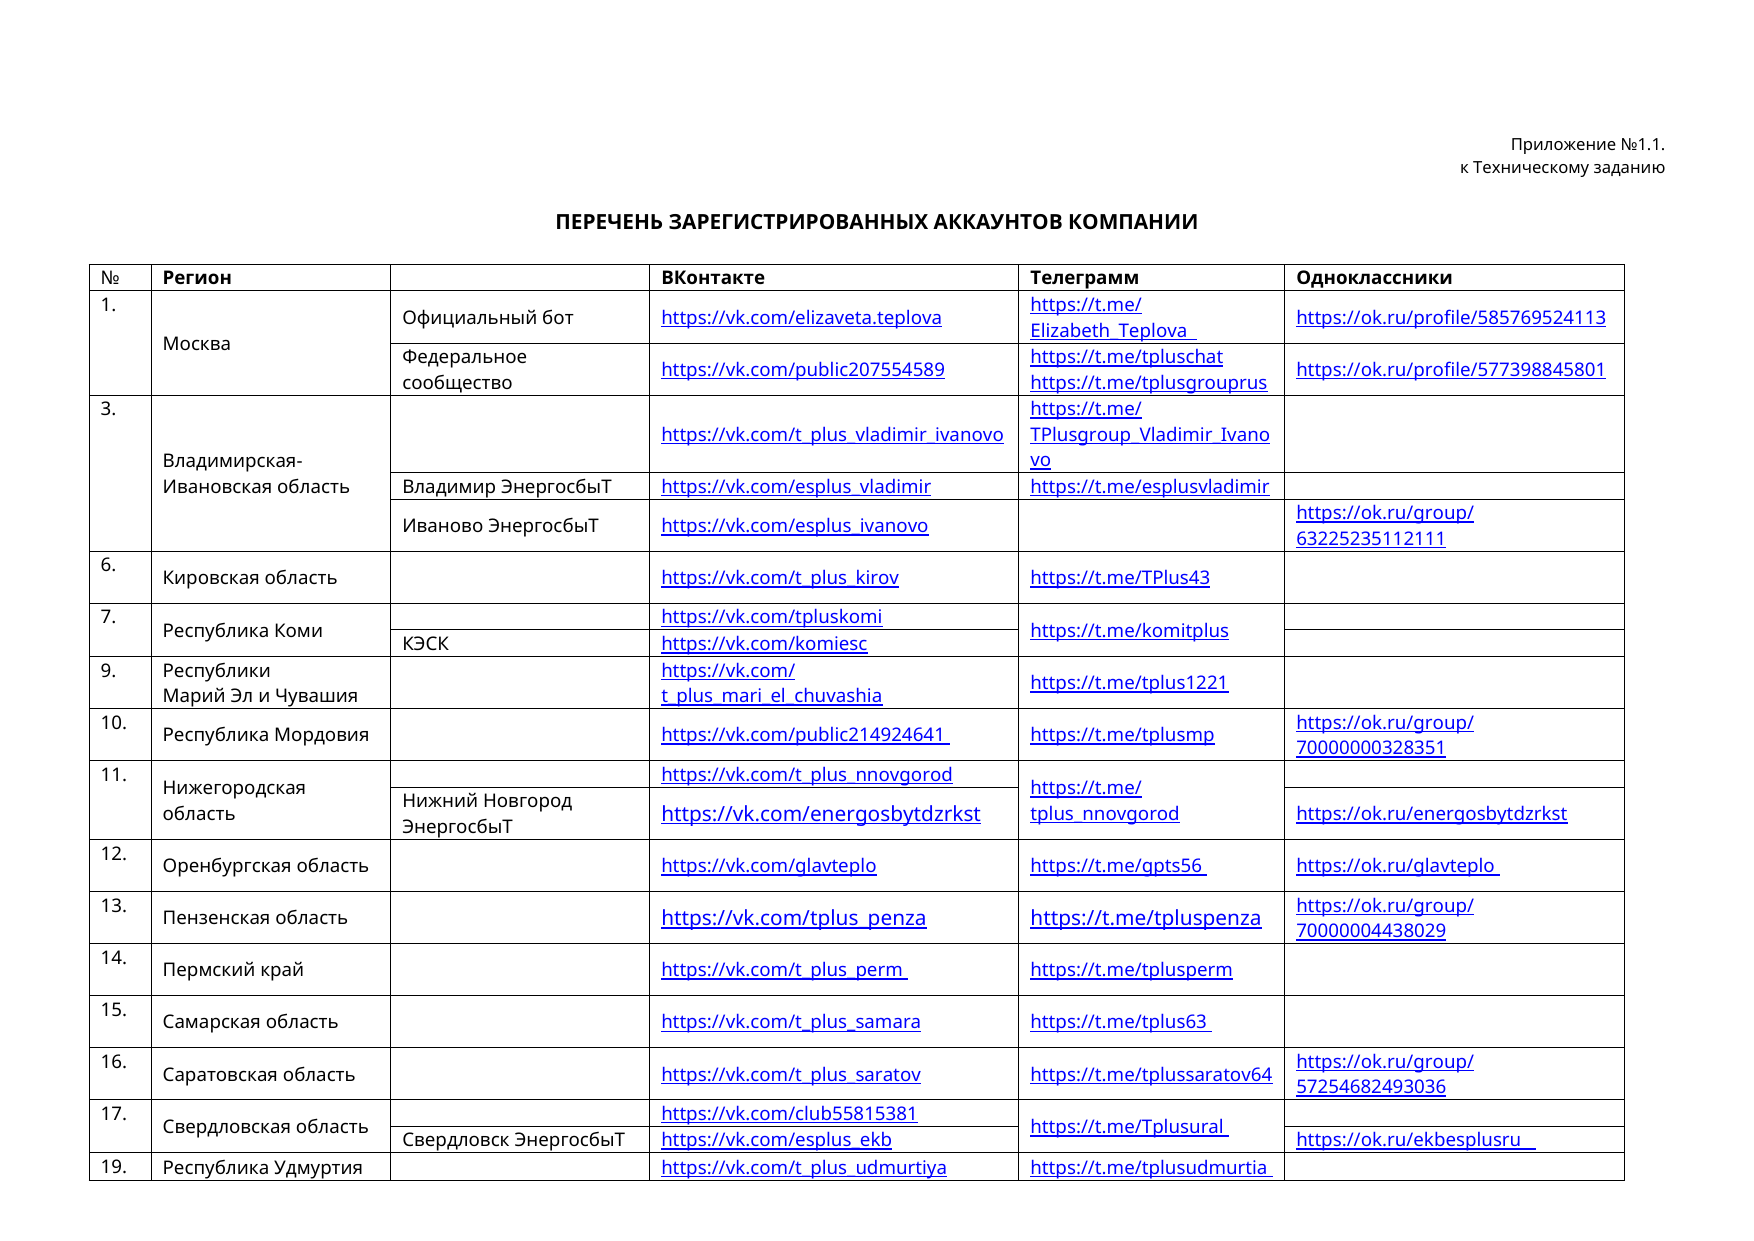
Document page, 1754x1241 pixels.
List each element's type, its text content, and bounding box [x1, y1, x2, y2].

table_cell Свердловск ЭнергосбыТ [391, 1127, 649, 1152]
table_cell Пермский край [152, 944, 390, 995]
table_cell [391, 761, 649, 787]
table_cell Федеральное сообщество [391, 344, 649, 394]
table_cell [1285, 396, 1624, 472]
table_cell https://t.me/tplusperm [1019, 944, 1284, 995]
table_cell [90, 396, 151, 551]
table_cell [391, 892, 649, 943]
table_cell https://t.me/komitplus [1019, 604, 1284, 656]
text к Техническому заданию [89, 156, 1665, 178]
table_cell https://t.me/tplussaratov64 [1019, 1048, 1284, 1099]
table_cell [90, 892, 151, 943]
table_cell [391, 709, 649, 760]
table_cell https://ok.ru/profile/585769524113 [1285, 291, 1624, 342]
table_cell https://t.me/Elizabeth_Teplova [1019, 291, 1284, 342]
table_cell [90, 657, 151, 708]
table_cell https://ok.ru/ekbesplusru [1285, 1127, 1624, 1152]
table_cell [1285, 1153, 1624, 1180]
table_cell [391, 657, 649, 708]
table_cell [90, 1048, 151, 1099]
table_cell Владимирская-Ивановская область [152, 396, 390, 551]
table_cell https://t.me/TPlus43 [1019, 552, 1284, 603]
table_cell https://vk.com/energosbytdzrkst [650, 788, 1018, 839]
table_cell Республика Коми [152, 604, 390, 656]
table_cell https://t.me/tplusmp [1019, 709, 1284, 760]
table_cell Нижний Новгород ЭнергосбыТ [391, 788, 649, 839]
table_cell https://t.me/gpts56 [1019, 840, 1284, 891]
table_cell https://ok.ru/energosbytdzrkst [1285, 788, 1624, 839]
table_cell Саратовская область [152, 1048, 390, 1099]
table_cell [90, 996, 151, 1047]
table_cell Официальный бот [391, 291, 649, 342]
table_cell https://vk.com/esplus_vladimir [650, 473, 1018, 499]
table_cell Самарская область [152, 996, 390, 1047]
table_cell https://vk.com/t_plus_mari_el_chuvashia [650, 657, 1018, 708]
text ПЕРЕЧЕНЬ ЗАРЕГИСТРИРОВАННЫХ АККАУНТОВ КОМПАНИИ [89, 207, 1665, 235]
table_cell https://t.me/Tplusural [1019, 1100, 1284, 1152]
table_cell Республика Мордовия [152, 709, 390, 760]
table_cell Республика Удмуртия [152, 1153, 390, 1180]
table_cell https://ok.ru/group/63225235112111 [1285, 500, 1624, 551]
table_cell https://vk.com/t_plus_samara [650, 996, 1018, 1047]
table_cell [391, 604, 649, 629]
table_cell [1285, 630, 1624, 656]
table_cell https://ok.ru/glavteplo [1285, 840, 1624, 891]
table_cell https://vk.com/tplus_penza [650, 892, 1018, 943]
table_cell [90, 1100, 151, 1152]
table_cell [1285, 473, 1624, 499]
table_cell Владимир ЭнергосбыТ [391, 473, 649, 499]
table_cell КЭСК [391, 630, 649, 656]
table_cell [90, 709, 151, 760]
table_cell https://ok.ru/group/70000000328351 [1285, 709, 1624, 760]
table_cell https://vk.com/t_plus_vladimir_ivanovo [650, 396, 1018, 472]
table_cell [1285, 552, 1624, 603]
table_cell https://ok.ru/group/57254682493036 [1285, 1048, 1624, 1099]
table_cell https://t.me/tplus63 [1019, 996, 1284, 1047]
table_cell [1285, 996, 1624, 1047]
table_cell https://vk.com/komiesc [650, 630, 1018, 656]
table_cell https://vk.com/esplus_ekb [650, 1127, 1018, 1152]
table_cell [391, 1100, 649, 1126]
table_cell https://vk.com/public207554589 [650, 344, 1018, 394]
table_cell [391, 840, 649, 891]
table_cell https://vk.com/tpluskomi [650, 604, 1018, 629]
table_header [391, 265, 649, 290]
table_cell https://vk.com/club55815381 [650, 1100, 1018, 1126]
table_cell https://vk.com/t_plus_nnovgorod [650, 761, 1018, 787]
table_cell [1019, 1153, 1284, 1180]
table_header Одноклассники [1285, 265, 1624, 290]
table_header Телеграмм [1019, 265, 1284, 290]
table_cell https://t.me/tplus1221 [1019, 657, 1284, 708]
table_cell Свердловская область [152, 1100, 390, 1152]
table_cell https://vk.com/t_plus_kirov [650, 552, 1018, 603]
table_cell [1285, 604, 1624, 629]
table_cell https://t.me/tpluspenza [1019, 892, 1284, 943]
table_cell https://vk.com/glavteplo [650, 840, 1018, 891]
table_cell [90, 291, 151, 394]
table_cell [391, 944, 649, 995]
table_cell [90, 944, 151, 995]
table_cell https://vk.com/t_plus_perm [650, 944, 1018, 995]
table_cell [90, 604, 151, 656]
table_cell [90, 761, 151, 839]
table_cell https://vk.com/esplus_ivanovo [650, 500, 1018, 551]
table_cell Иваново ЭнергосбыТ [391, 500, 649, 551]
table_cell [1285, 1100, 1624, 1126]
text Приложение №1.1. [89, 133, 1665, 156]
table_cell [1285, 657, 1624, 708]
table_cell https://vk.com/t_plus_saratov [650, 1048, 1018, 1099]
table_cell [90, 840, 151, 891]
table_cell https://ok.ru/profile/577398845801 [1285, 344, 1624, 394]
table_cell https://vk.com/public214924641 [650, 709, 1018, 760]
table_cell https://t.me/TPlusgroup_Vladimir_Ivanovo [1019, 396, 1284, 472]
table_cell [1285, 944, 1624, 995]
table_cell [391, 1153, 649, 1180]
table_cell https://t.me/esplusvladimir [1019, 473, 1284, 499]
table_cell [1285, 761, 1624, 787]
table_cell https://ok.ru/group/70000004438029 [1285, 892, 1624, 943]
table_cell [90, 1153, 151, 1180]
table_header Регион [152, 265, 390, 290]
table_cell Кировская область [152, 552, 390, 603]
table_cell Москва [152, 291, 390, 394]
table_cell [90, 552, 151, 603]
table_cell [391, 996, 649, 1047]
table_cell [391, 396, 649, 472]
table_header ВКонтакте [650, 265, 1018, 290]
table_cell Оренбургская область [152, 840, 390, 891]
table_cell [1019, 500, 1284, 551]
table_cell https://t.me/tplus_nnovgorod [1019, 761, 1284, 839]
table_cell Нижегородская область [152, 761, 390, 839]
table_cell https://vk.com/t_plus_udmurtiya [650, 1153, 1018, 1180]
table_cell [391, 1048, 649, 1099]
table_cell [391, 552, 649, 603]
table_cell https://vk.com/elizaveta.teplova [650, 291, 1018, 342]
table_cell Пензенская область [152, 892, 390, 943]
table_cell Республики Марий Эл и Чувашия [152, 657, 390, 708]
table_header № [90, 265, 151, 290]
table_cell https://t.me/tpluschat https://t.me/tplusgrouprus [1019, 344, 1284, 394]
